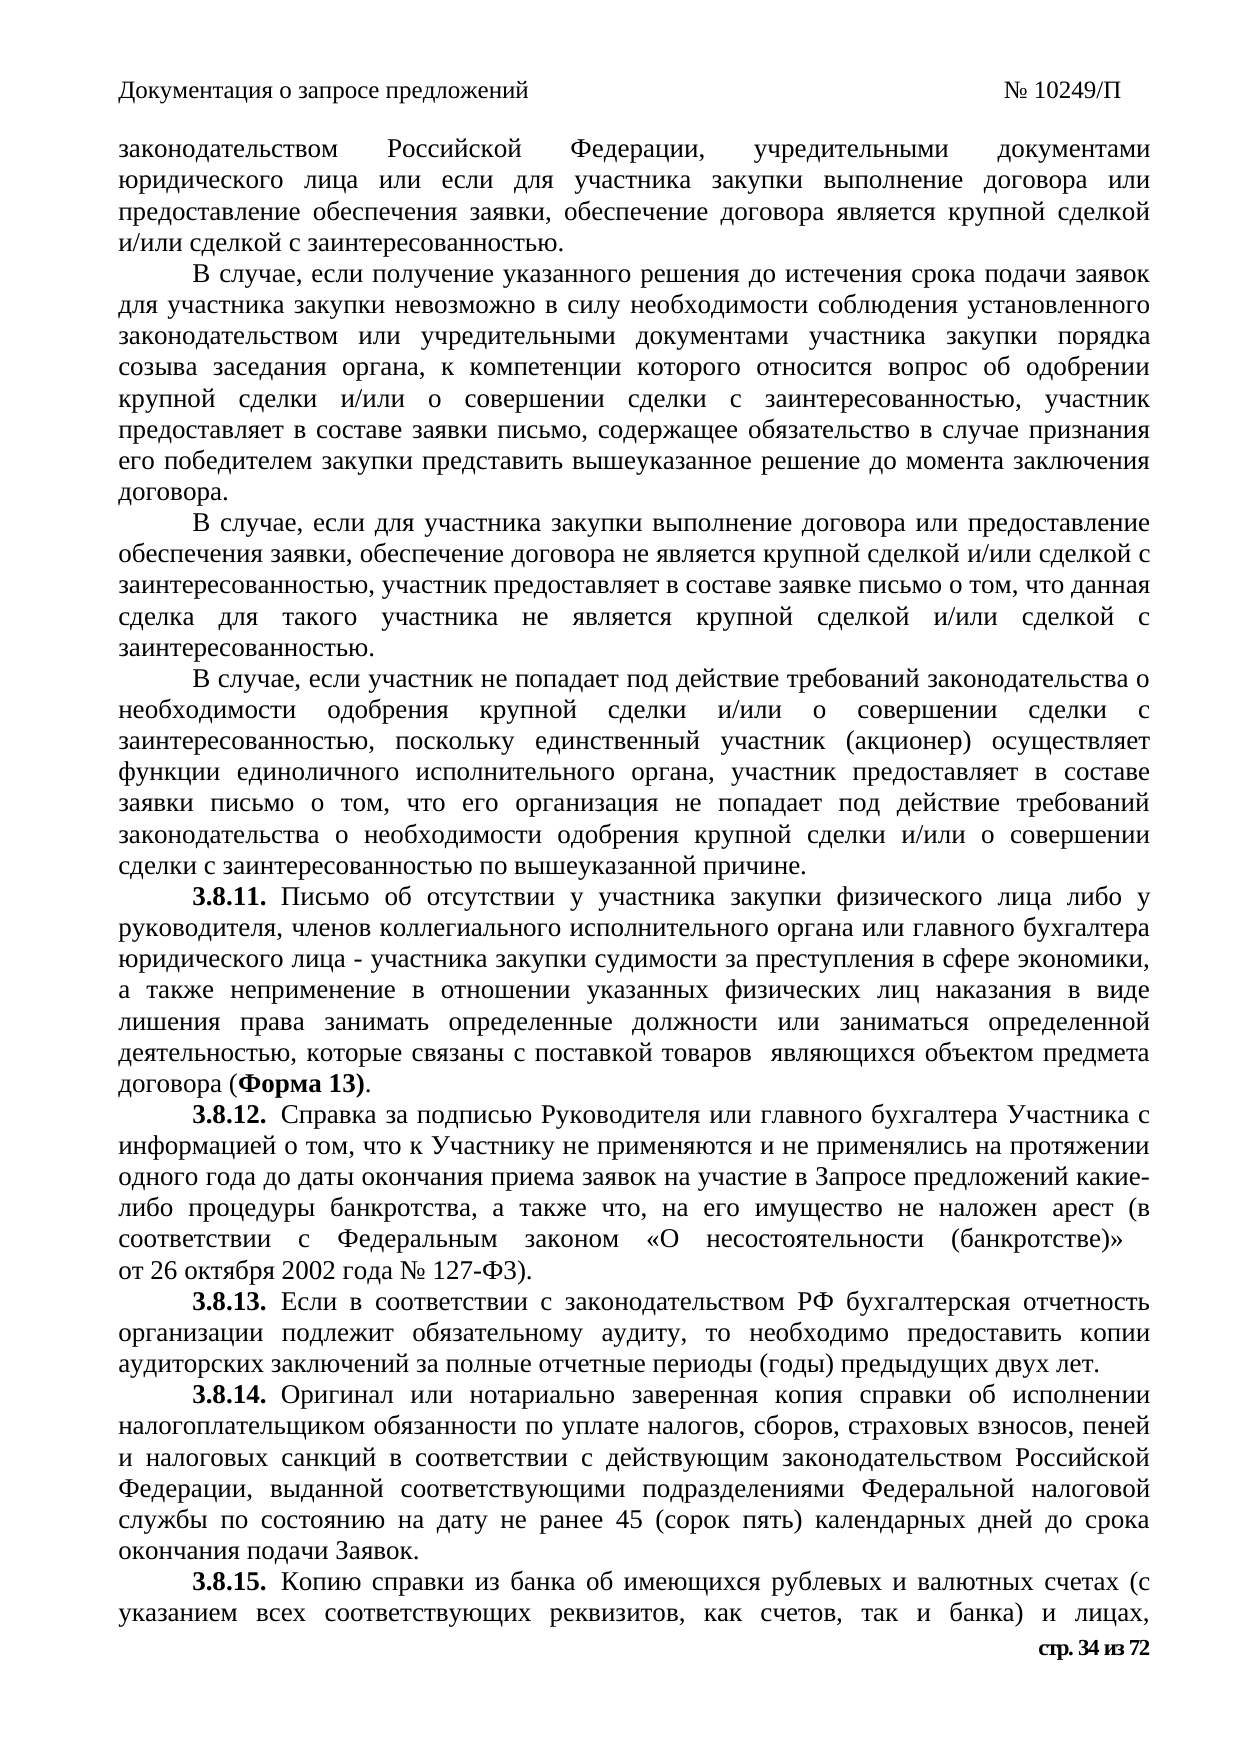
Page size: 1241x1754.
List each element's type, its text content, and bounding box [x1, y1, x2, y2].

text Если в соответствии с законодательством РФ бухгалтерская отчетность организации подлежит обязательному аудиту, то необходимо предоставить копии аудиторских заключений за полные отчетные периоды (годы) предыдущих двух лет. [118, 1285, 1152, 1378]
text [118, 132, 1152, 257]
list В случае, если для участника закупки выполнение договора или предоставление обеспечения заявки, обеспечение договора не является крупной сделкой и/или сделкой с заинтересованностью, участник предоставляет в составе заявке письмо о том, что данная сделка для такого участника не является крупной сделкой и/или сделкой с заинтересованностью. [118, 506, 1152, 662]
list В случае, если участник не попадает под действие требований законодательства о необходимости одобрения крупной сделки и/или о совершении сделки с заинтересованностью, поскольку единственный участник (акционер) осуществляет функции единоличного исполнительного органа, участник предоставляет в составе заявки письмо о том, что его организация не попадает под действие требований законодательства о необходимости одобрения крупной сделки и/или о совершении сделки с заинтересованностью по вышеуказанной причине. [118, 662, 1152, 880]
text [118, 1565, 1152, 1627]
text Письмо об отсутствии у участника закупки физического лица либо у руководителя, членов коллегиального исполнительного органа или главного бухгалтера юридического лица - участника закупки судимости за преступления в сфере экономики, а также неприменение в отношении указанных физических лиц наказания в виде лишения права занимать определенные должности или заниматься определенной деятельностью, которые связаны с поставкой товаров являющихся объектом предмета договора (Форма 13). [118, 880, 1152, 1098]
text Справка за подписью Руководителя или главного бухгалтера Участника с информацией о том, что к Участнику не применяются и не применялись на протяжении одного года до даты окончания приема заявок на участие в Запросе предложений какие-либо процедуры банкротства, а также что, на его имущество не наложен арест (в соответствии с Федеральным законом «О несостоятельности (банкротстве)» от 26 октября 2002 года № 127-Ф3). [118, 1098, 1152, 1285]
list В случае, если получение указанного решения до истечения срока подачи заявок для участника закупки невозможно в силу необходимости соблюдения установленного законодательством или учредительными документами участника закупки порядка созыва заседания органа, к компетенции которого относится вопрос об одобрении крупной сделки и/или о совершении сделки с заинтересованностью, участник предоставляет в составе заявки письмо, содержащее обязательство в случае признания его победителем закупки представить вышеуказанное решение до момента заключения договора. [118, 257, 1152, 506]
text Оригинал или нотариально заверенная копия справки об исполнении налогоплательщиком обязанности по уплате налогов, сборов, страховых взносов, пеней и налоговых санкций в соответствии с действующим законодательством Российской Федерации, выданной соответствующими подразделениями Федеральной налоговой службы по состоянию на дату не ранее 45 (сорок пять) календарных дней до срока окончания подачи Заявок. [118, 1378, 1152, 1565]
